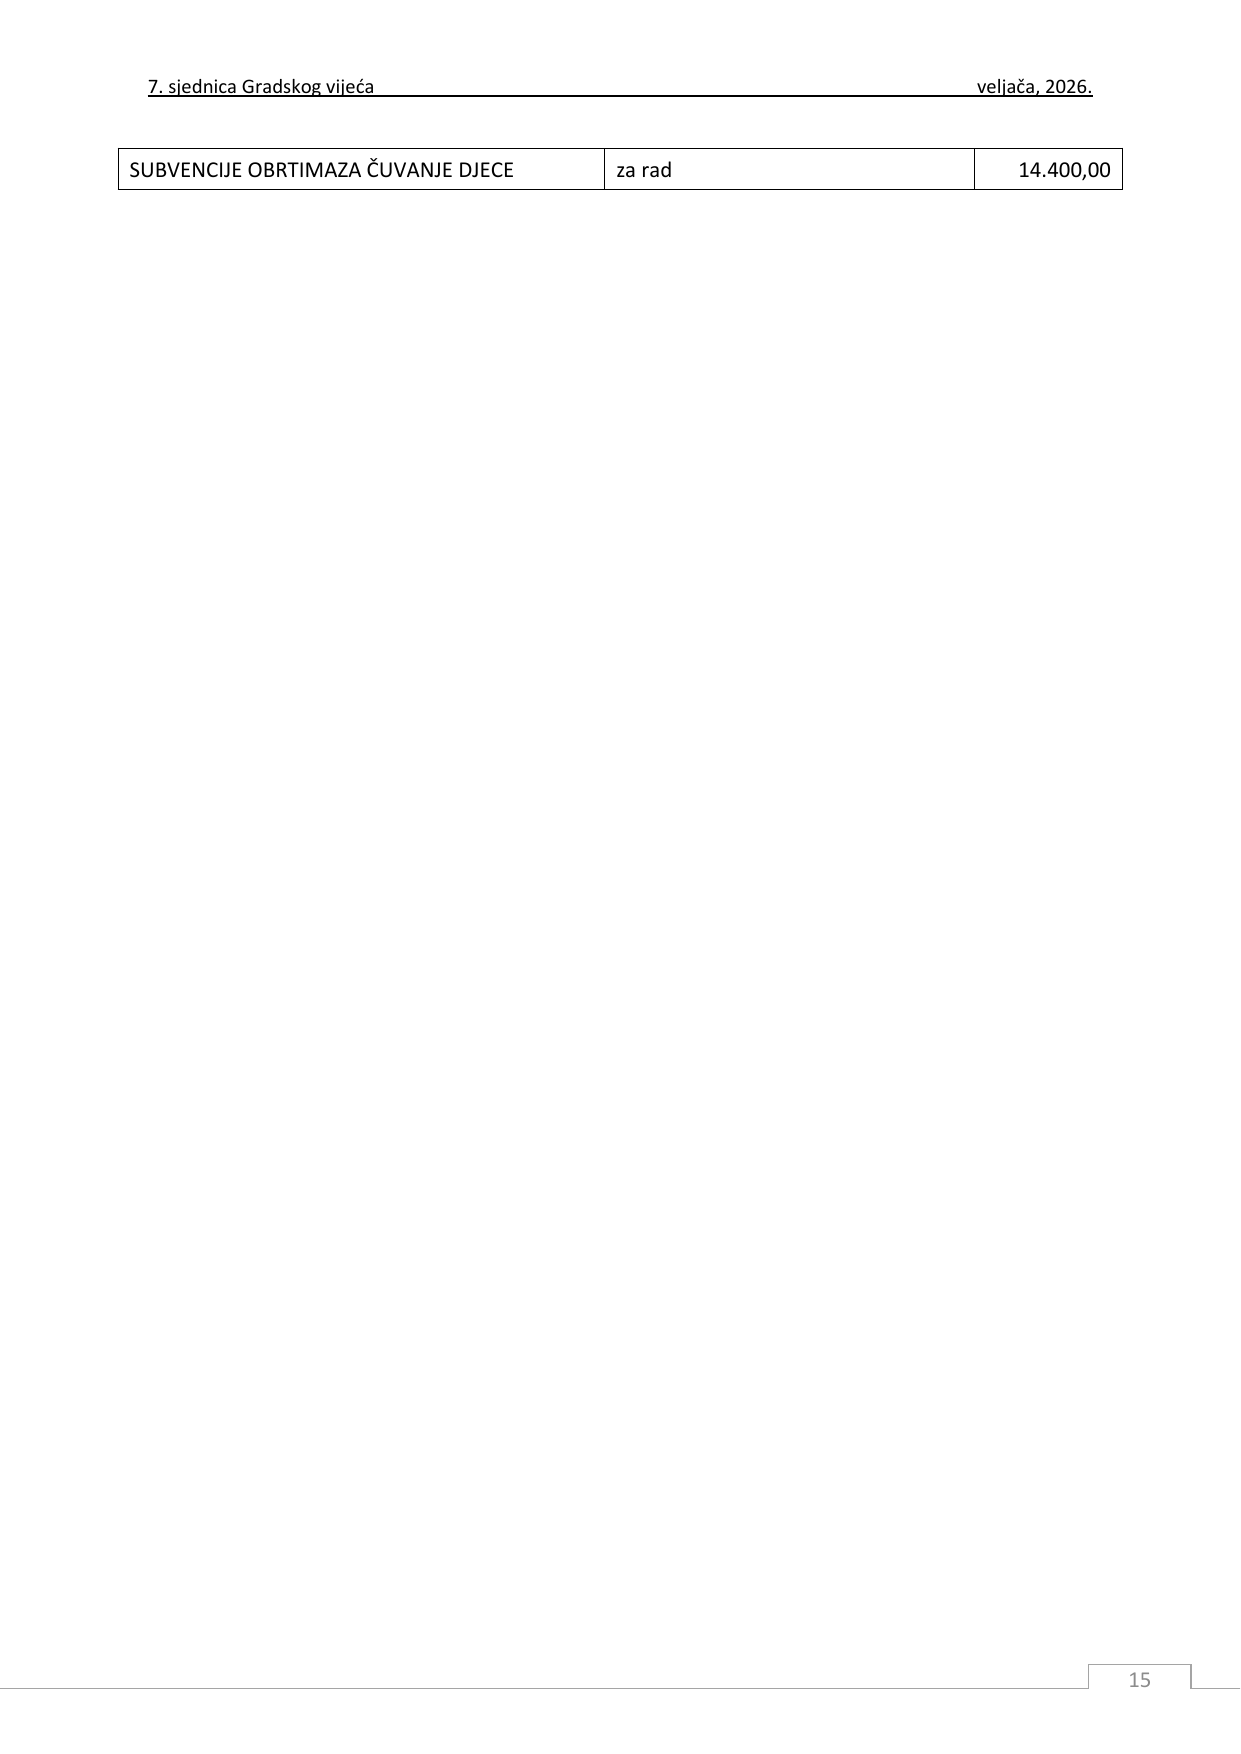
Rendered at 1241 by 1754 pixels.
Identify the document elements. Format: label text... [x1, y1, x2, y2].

table_cell SUBVENCIJE OBRTIMAZA ČUVANJE DJECE [119, 149, 604, 189]
table_cell za rad [605, 149, 974, 189]
table_cell 14.400,00 [975, 149, 1122, 189]
